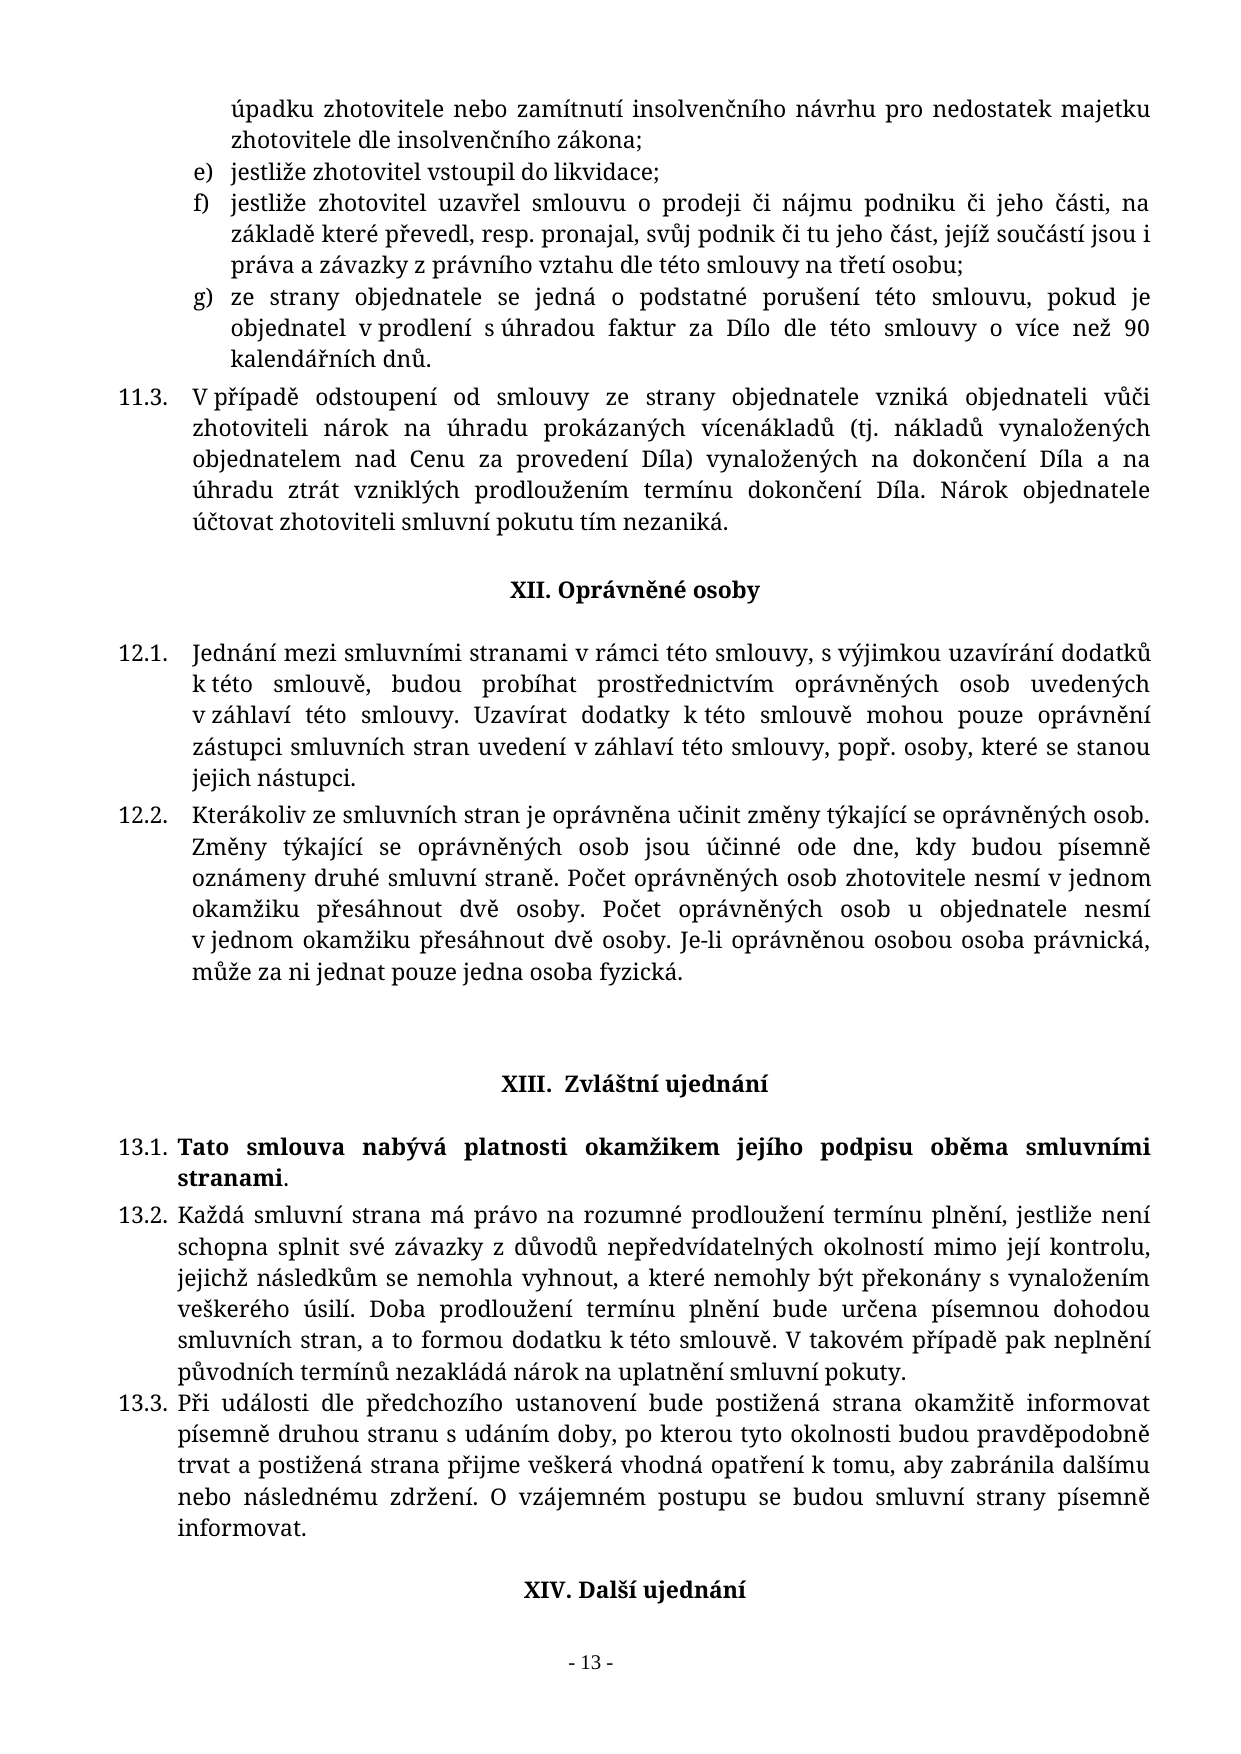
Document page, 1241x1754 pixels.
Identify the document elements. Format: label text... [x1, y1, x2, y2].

list V případě odstoupení od smlouvy ze strany objednatele vzniká objednateli vůči zhotoviteli nárok na úhradu prokázaných vícenákladů (tj. nákladů vynaložených objednatelem nad Cenu za provedení Díla) vynaložených na dokončení Díla a na úhradu ztrát vzniklých prodloužením termínu dokončení Díla. Nárok objednatele účtovat zhotoviteli smluvní pokutu tím nezaniká. [118, 380, 1152, 537]
list Jednání mezi smluvními stranami v rámci této smlouvy, s výjimkou uzavírání dodatků k této smlouvě, budou probíhat prostřednictvím oprávněných osob uvedených v záhlaví této smlouvy. Uzavírat dodatky k této smlouvě mohou pouze oprávnění zástupci smluvních stran uvedení v záhlaví této smlouvy, popř. osoby, které se stanou jejich nástupci. [118, 637, 1152, 793]
list ze strany objednatele se jedná o podstatné porušení této smlouvu, pokud je objednatel v prodlení s úhradou faktur za Dílo dle této smlouvy o více než 90 kalendářních dnů. [193, 280, 1152, 374]
text XIV. Další ujednání [118, 1574, 1152, 1605]
list jestliže zhotovitel uzavřel smlouvu o prodeji či nájmu podniku či jeho části, na základě které převedl, resp. pronajal, svůj podnik či tu jeho část, jejíž součástí jsou i práva a závazky z právního vztahu dle této smlouvy na třetí osobu; [193, 187, 1152, 280]
list jestliže zhotovitel vstoupil do likvidace; [193, 155, 1152, 187]
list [193, 93, 1152, 155]
subtitle XIII. Zvláštní ujednání [118, 1068, 1152, 1099]
list Kterákoliv ze smluvních stran je oprávněna učinit změny týkající se oprávněných osob. Změny týkající se oprávněných osob jsou účinné ode dne, kdy budou písemně oznámeny druhé smluvní straně. Počet oprávněných osob zhotovitele nesmí v jednom okamžiku přesáhnout dvě osoby. Počet oprávněných osob u objednatele nesmí v jednom okamžiku přesáhnout dvě osoby. Je-li oprávněnou osobou osoba právnická, může za ni jednat pouze jedna osoba fyzická. [118, 799, 1152, 987]
list Při události dle předchozího ustanovení bude postižená strana okamžitě informovat písemně druhou stranu s udáním doby, po kterou tyto okolnosti budou pravděpodobně trvat a postižená strana přijme veškerá vhodná opatření k tomu, aby zabránila dalšímu nebo následnému zdržení. O vzájemném postupu se budou smluvní strany písemně informovat. [118, 1387, 1152, 1543]
subtitle Tato smlouva nabývá platnosti okamžikem jejího podpisu oběma smluvními stranami. [118, 1130, 1152, 1193]
text XII. Oprávněné osoby [118, 574, 1152, 605]
list Každá smluvní strana má právo na rozumné prodloužení termínu plnění, jestliže není schopna splnit své závazky z důvodů nepředvídatelných okolností mimo její kontrolu, jejichž následkům se nemohla vyhnout, a které nemohly být překonány s vynaložením veškerého úsilí. Doba prodloužení termínu plnění bude určena písemnou dohodou smluvních stran, a to formou dodatku k této smlouvě. V takovém případě pak neplnění původních termínů nezakládá nárok na uplatnění smluvní pokuty. [118, 1199, 1152, 1387]
